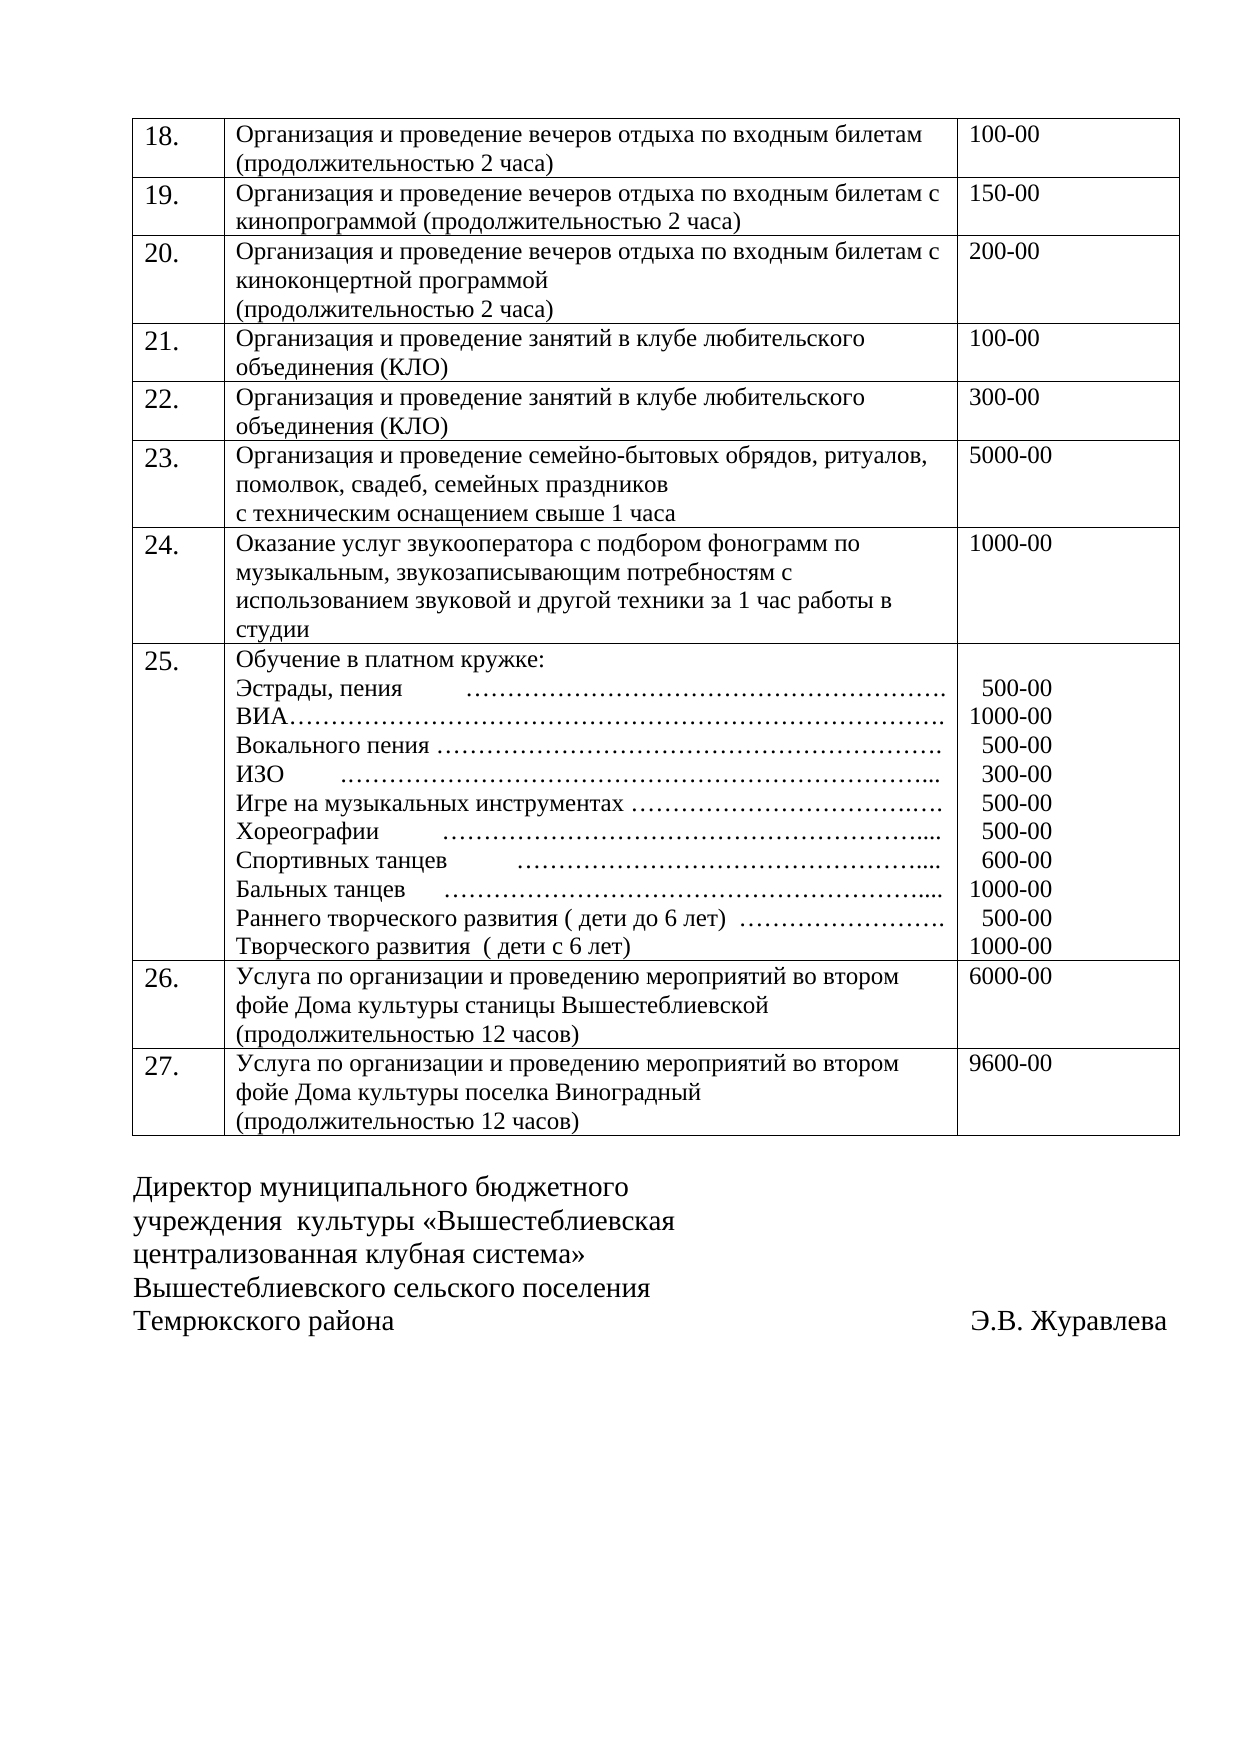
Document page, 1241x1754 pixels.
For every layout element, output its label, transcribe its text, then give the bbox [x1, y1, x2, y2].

table_cell Организация и проведение занятий в клубе любительского объединения (КЛО) [225, 324, 957, 381]
table_cell 24. [133, 528, 224, 643]
table_cell Организация и проведение вечеров отдыха по входным билетам с киноконцертной программой (продолжительностью 2 часа) [225, 236, 957, 322]
table_cell 20. [133, 236, 224, 322]
text централизованная клубная система» [133, 1236, 1181, 1270]
table_cell Организация и проведение вечеров отдыха по входным билетам с кинопрограммой (продолжительностью 2 часа) [225, 178, 957, 235]
table_cell 6000-00 [958, 961, 1179, 1047]
table_cell 22. [133, 382, 224, 439]
table_cell 100-00 [958, 119, 1179, 177]
table_cell Организация и проведение вечеров отдыха по входным билетам (продолжительностью 2 часа) [225, 119, 957, 177]
table_cell 21. [133, 324, 224, 381]
table_cell 5000-00 [958, 441, 1179, 527]
text Темрюкского района Э.В. Журавлева [133, 1303, 1181, 1337]
table_cell 150-00 [958, 178, 1179, 235]
table_cell Услуга по организации и проведению мероприятий во втором фойе Дома культуры станицы Вышестеблиевской (продолжительностью 12 часов) [225, 961, 957, 1047]
text Вышестеблиевского сельского поселения [133, 1270, 1181, 1303]
table_cell 25. [133, 644, 224, 960]
table_cell Услуга по организации и проведению мероприятий во втором фойе Дома культуры поселка Виноградный (продолжительностью 12 часов) [225, 1049, 957, 1135]
table_cell 1000-00 [958, 528, 1179, 643]
table_cell Организация и проведение занятий в клубе любительского объединения (КЛО) [225, 382, 957, 439]
table_cell Оказание услуг звукооператора с подбором фонограмм по музыкальным, звукозаписывающим потребностям с использованием звуковой и другой техники за 1 час работы в студии [225, 528, 957, 643]
table_cell 19. [133, 178, 224, 235]
table_cell Организация и проведение семейно-бытовых обрядов, ритуалов, помолвок, свадеб, семейных праздников с техническим оснащением свыше 1 часа [225, 441, 957, 527]
table_cell 27. [133, 1049, 224, 1135]
text учреждения культуры «Вышестеблиевская [133, 1203, 1181, 1236]
table_cell 100-00 [958, 324, 1179, 381]
table_cell 26. [133, 961, 224, 1047]
table_cell 18. [133, 119, 224, 177]
table_cell 300-00 [958, 382, 1179, 439]
table_cell Обучение в платном кружке: Эстрады, пения …………………………………………………. ВИА……………………………………………………………………. Вокального пения ……………………………………………………. ИЗО .……………………………………………………………... Игре на музыкальных инструментах …………………………….…. Хореографии ………………………………………………….... Спортивных танцев ………………………………………….... Бальных танцев ………………………………………………….... Раннего творческого развития ( дети до 6 лет) ……………………. Творческого развития ( дети с 6 лет) [225, 644, 957, 960]
table_cell 9600-00 [958, 1049, 1179, 1135]
text Директор муниципального бюджетного [133, 1169, 1181, 1203]
table_cell 200-00 [958, 236, 1179, 322]
table_cell 500-00 1000-00 500-00 300-00 500-00 500-00 600-00 1000-00 500-00 1000-00 [958, 644, 1179, 960]
table_cell 23. [133, 441, 224, 527]
